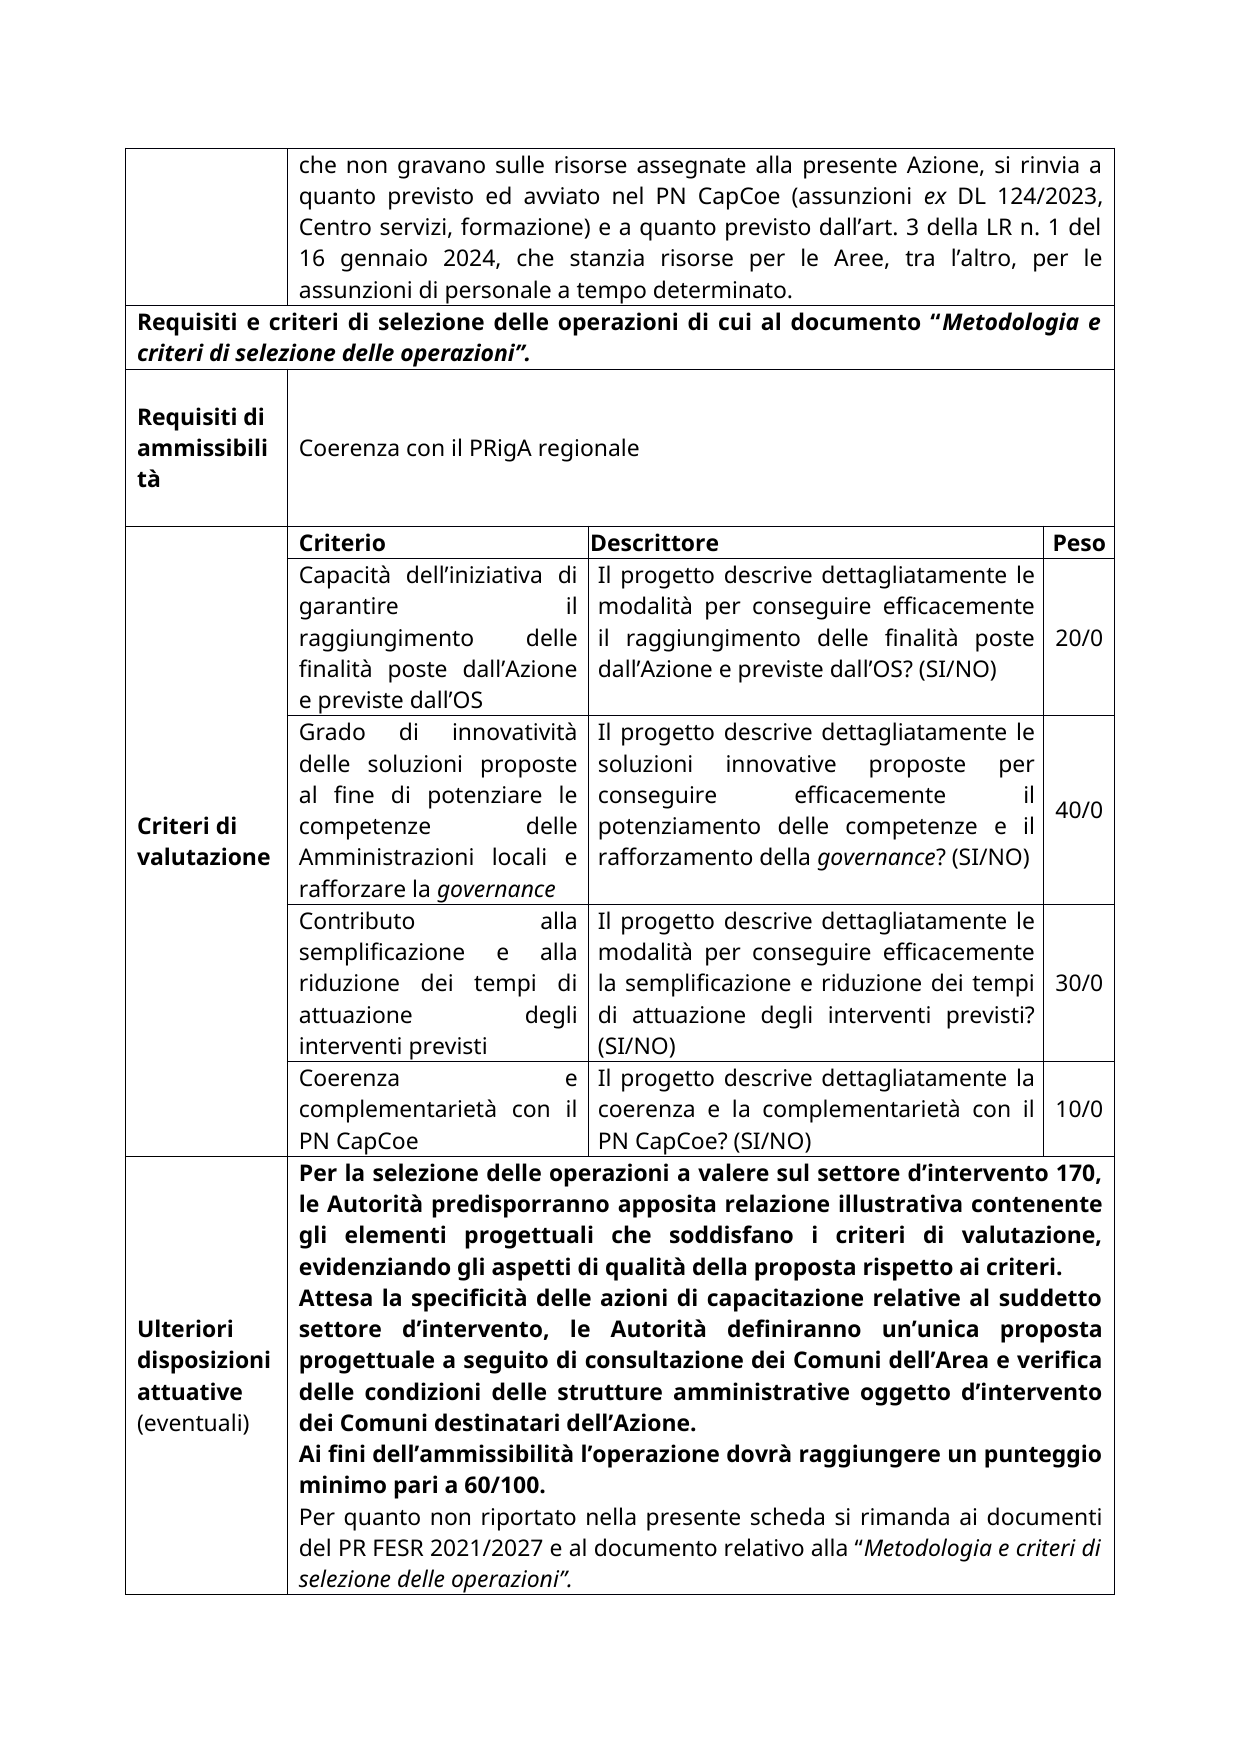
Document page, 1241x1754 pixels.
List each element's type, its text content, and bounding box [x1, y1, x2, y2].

table_cell Peso [1044, 527, 1114, 558]
table_cell Per la selezione delle operazioni a valere sul settore d’intervento 170, le Autorità predisporranno apposita relazione illustrativa contenente gli elementi progettuali che soddisfano i criteri di valutazione, evidenziando gli aspetti di qualità della proposta rispetto ai criteri. Attesa la specificità delle azioni di capacitazione relative al suddetto settore d’intervento, le Autorità definiranno un’unica proposta progettuale a seguito di consultazione dei Comuni dell’Area e verifica delle condizioni delle strutture amministrative oggetto d’intervento dei Comuni destinatari dell’Azione. Ai fini dell’ammissibilità l’operazione dovrà raggiungere un punteggio minimo pari a 60/100. Per quanto non riportato nella presente scheda si rimanda ai documenti del PR FESR 2021/2027 e al documento relativo alla “Metodologia e criteri di selezione delle operazioni”. [288, 1157, 1114, 1594]
table_cell Coerenza con il PRigA regionale [288, 370, 1114, 526]
table_cell Requisiti di ammissibilità [126, 370, 287, 526]
table_cell Il progetto descrive dettagliatamente le modalità per conseguire efficacemente la semplificazione e riduzione dei tempi di attuazione degli interventi previsti? (SI/NO) [589, 905, 1043, 1061]
table_cell Ulteriori disposizioni attuative (eventuali) [126, 1157, 287, 1594]
table_cell Il progetto descrive dettagliatamente le soluzioni innovative proposte per conseguire efficacemente il potenziamento delle competenze e il rafforzamento della governance? (SI/NO) [589, 716, 1043, 904]
table_cell 10/0 [1044, 1062, 1114, 1156]
table_cell Coerenza e complementarietà con il PN CapCoe [288, 1062, 588, 1156]
table_cell 20/0 [1044, 559, 1114, 715]
table_cell Capacità dell’iniziativa di garantire il raggiungimento delle finalità poste dall’Azione e previste dall’OS [288, 559, 588, 715]
table_cell 40/0 [1044, 716, 1114, 904]
table_cell Grado di innovatività delle soluzioni proposte al fine di potenziare le competenze delle Amministrazioni locali e rafforzare la governance [288, 716, 588, 904]
table_cell Contributo alla semplificazione e alla riduzione dei tempi di attuazione degli interventi previsti [288, 905, 588, 1061]
table_cell Criterio [288, 527, 588, 558]
table_cell Il progetto descrive dettagliatamente la coerenza e la complementarietà con il PN CapCoe? (SI/NO) [589, 1062, 1043, 1156]
table_cell Requisiti e criteri di selezione delle operazioni di cui al documento “Metodologia e criteri di selezione delle operazioni”. [126, 306, 1114, 368]
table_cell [288, 149, 1114, 305]
table_cell Il progetto descrive dettagliatamente le modalità per conseguire efficacemente il raggiungimento delle finalità poste dall’Azione e previste dall’OS? (SI/NO) [589, 559, 1043, 715]
table_cell 30/0 [1044, 905, 1114, 1061]
table_cell Criteri di valutazione [126, 527, 287, 1156]
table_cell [126, 149, 287, 305]
table_cell Descrittore [589, 527, 1043, 558]
